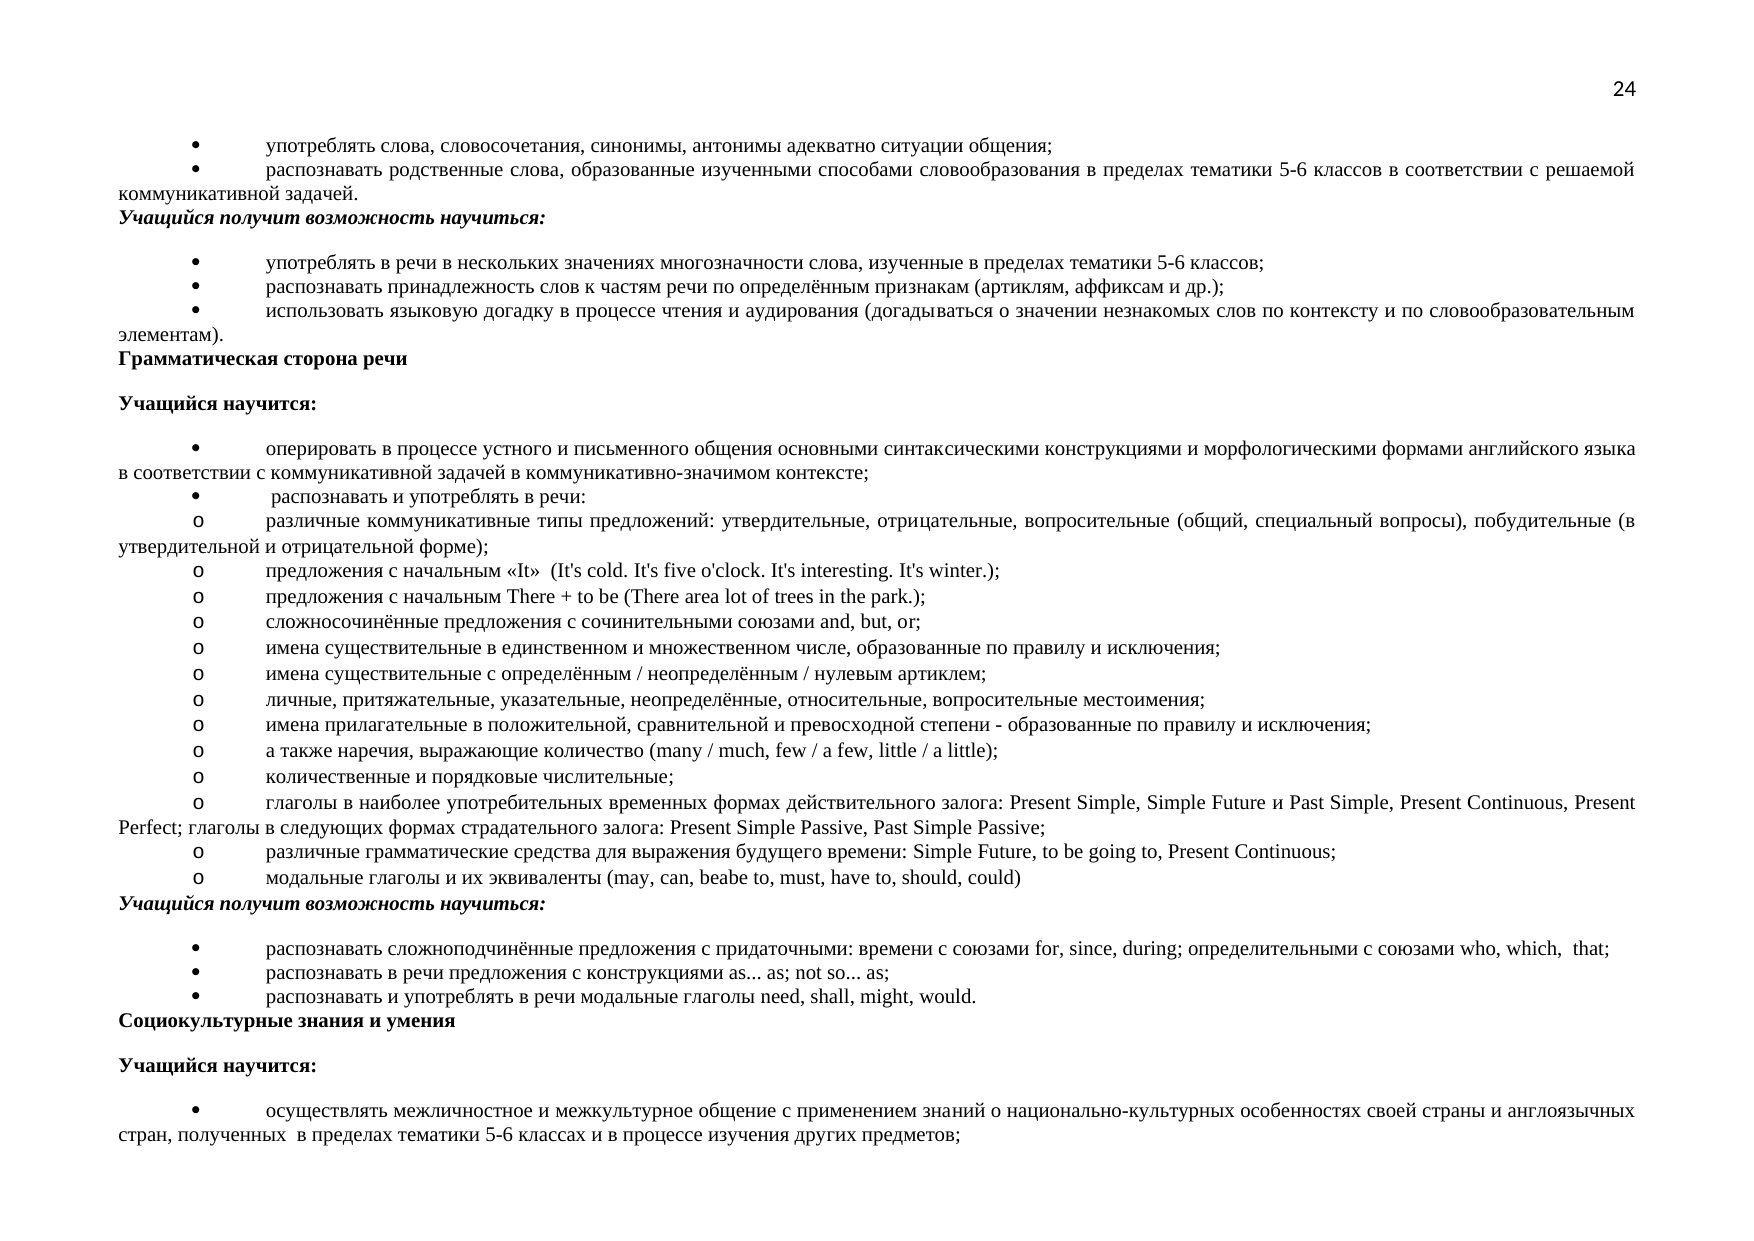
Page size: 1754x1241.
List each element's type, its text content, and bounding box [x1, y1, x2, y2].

list различные грамматические средства для выражения будущего времени: Simple Future, to bе going to, Present Continuous; [118, 839, 1636, 865]
list глаголы в наиболее употребительных временных формах действительного залога: Present Simple, Simple Future и Past Simple, Present Continuous, Present Perfect; глаголы в следующих формах страдательного залога: Present Simple Passive, Past Simple Passive; [118, 789, 1636, 839]
list распознавать родственные слова, образованные изученными способами словообразования в пределах тематики 5-6 классов в соответствии с решаемой коммуникативной задачей. [118, 157, 1636, 205]
list личные, притяжательные, указательные, неопределённые, относительные, вопросительные местоимения; [118, 687, 1636, 712]
list осуществлять межличностное и межкультурное общение с применением знаний о национально-культурных особенностях своей страны и англоязычных стран, полученных в пределах тематики 5-6 классах и в процессе изучения других предметов; [118, 1098, 1636, 1146]
list оперировать в процессе устного и письменного общения основными синтаксическими конструкциями и морфологическими формами английского языка в соответствии с коммуникативной задачей в коммуникативно-значимом контексте; [118, 436, 1636, 484]
list распознавать принадлежность слов к частям речи по определённым признакам (артиклям, аффиксам и др.); [118, 274, 1636, 298]
list распознавать сложноподчинённые предложения с придаточными: времени с союзами for, since, during; определительными с союзами who, which, that; [118, 936, 1636, 960]
list модальные глаголы и их эквиваленты (may, саn, bеаbе to, must, have to, should, could) [118, 865, 1636, 891]
text Учащийся получит возможность научиться: [118, 891, 1636, 915]
list предложения с начальным «It» (It's cold. It's five o'clock. It's interesting. It's winter.); [118, 558, 1636, 584]
list различные коммуникативные типы предложений: утвердительные, отрицательные, вопросительные (общий, специальный вопросы), побудительные (в утвердительной и отрицательной форме); [118, 508, 1636, 558]
list предложения с начальным There + to bе (There аrеа lot of trees in the park.); [118, 584, 1636, 609]
list распознавать и употреблять в речи модальные глаголы need, shall, might, would. [118, 984, 1636, 1008]
list использовать языковую догадку в процессе чтения и аудирования (догадываться о значении незнакомых слов по контексту и по словообразовательным элементам). [118, 298, 1636, 346]
list количественные и порядковые числительные; [118, 764, 1636, 789]
text Учащийся получит возможность научиться: [118, 205, 1636, 229]
list употреблять в речи в нескольких значениях многозначности слова, изученные в пределах тематики 5-6 классов; [118, 250, 1636, 274]
list имена прилагательные в положительной, сравнительной и превосходной степени - образованные по правилу и исключения; [118, 712, 1636, 738]
text Грамматическая сторона речи [118, 346, 1636, 370]
text Учащийся научится: [118, 391, 1636, 415]
text Учащийся научится: [118, 1053, 1636, 1077]
list распознавать в речи предложения с конструкциями as... as; not so... as; [118, 960, 1636, 984]
list а также наречия, выражающие количество (many / much, few / a few, little / a little); [118, 738, 1636, 764]
text Социокультурные знания и умения [118, 1008, 1636, 1032]
list сложносочинённые предложения с сочинительными союзами and, but, оr; [118, 609, 1636, 635]
list имена существительные с определённым / неопределённым / нулевым артиклем; [118, 661, 1636, 687]
list имена существительные в единственном и множественном числе, образованные по правилу и исключения; [118, 635, 1636, 661]
list употреблять слова, словосочетания, синонимы, антонимы адекватно ситуации общения; [118, 133, 1636, 157]
list распознавать и употреблять в речи: [118, 484, 1636, 508]
